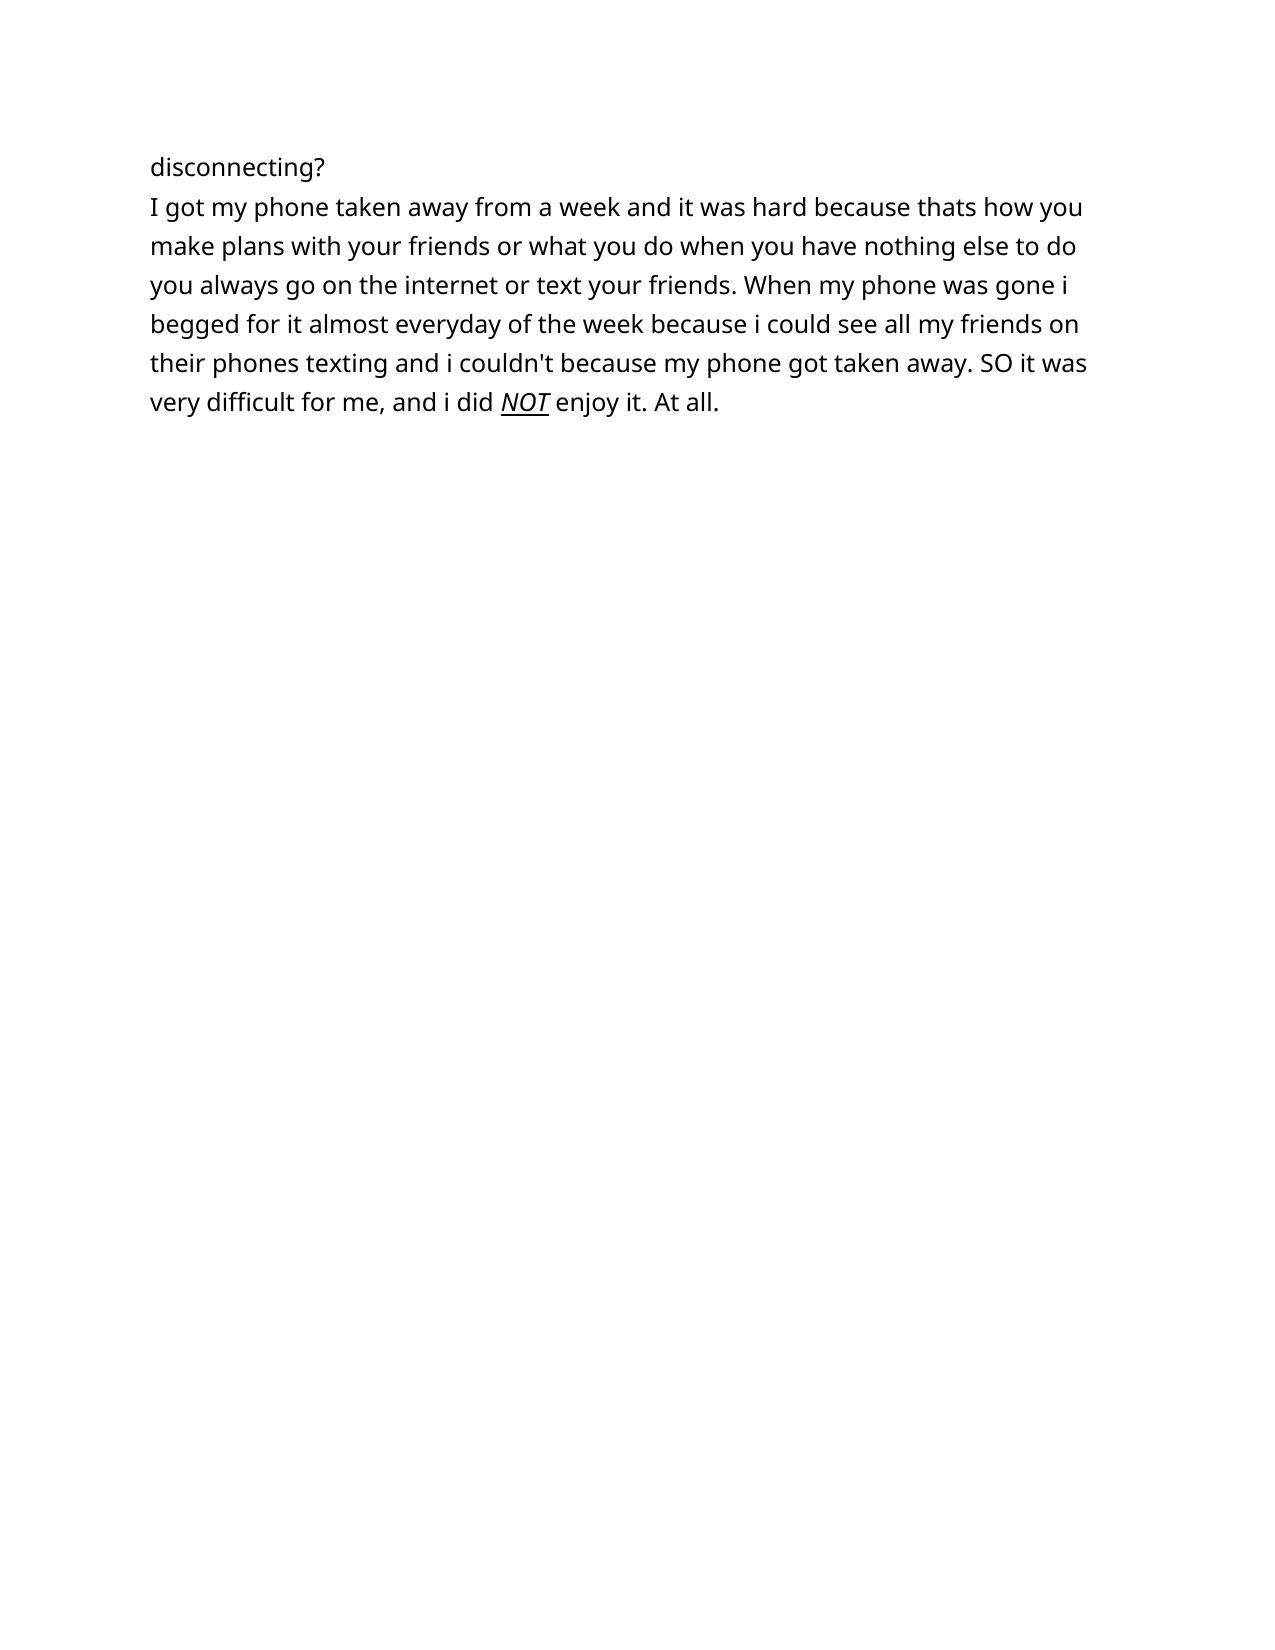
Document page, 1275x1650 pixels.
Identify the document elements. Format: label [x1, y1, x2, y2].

text [150, 150, 1125, 419]
